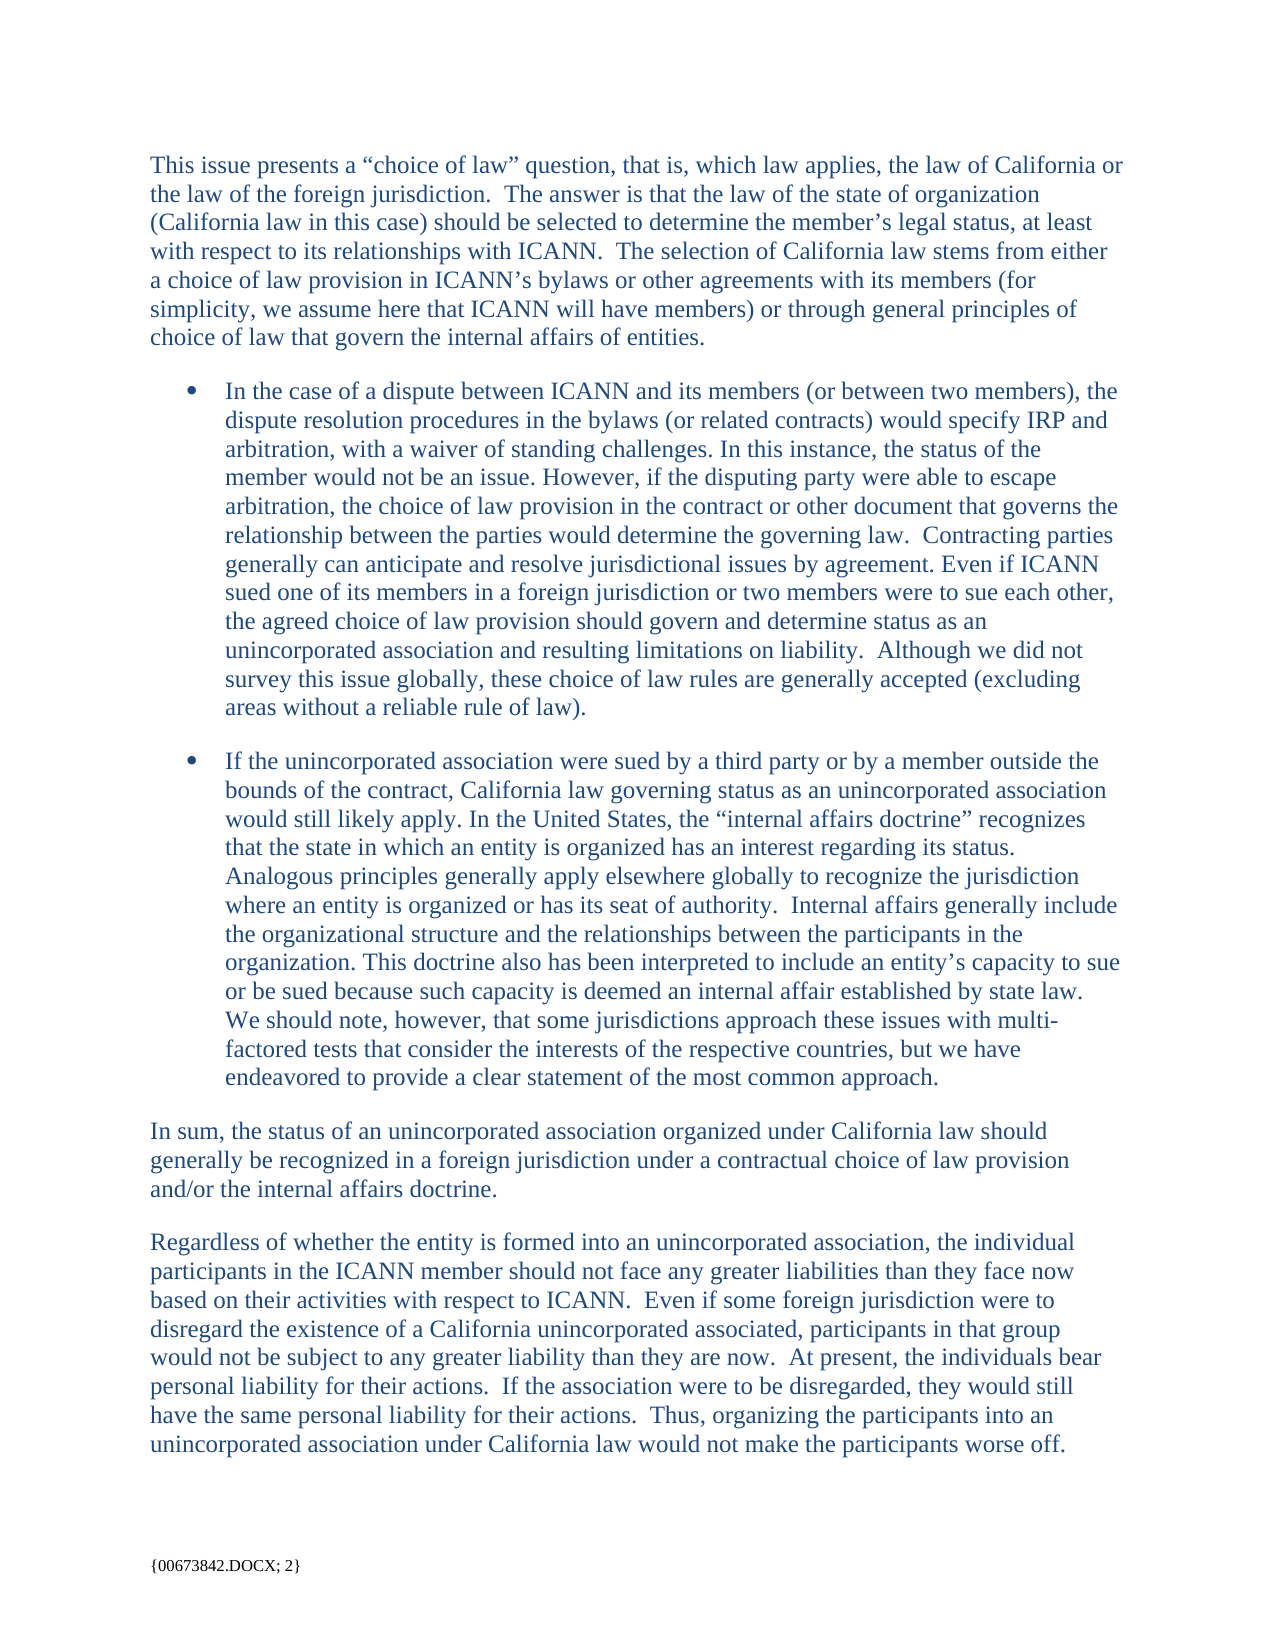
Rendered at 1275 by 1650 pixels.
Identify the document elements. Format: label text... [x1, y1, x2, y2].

list In the case of a dispute between ICANN and its members (or between two members), the dispute resolution procedures in the bylaws (or related contracts) would specify IRP and arbitration, with a waiver of standing challenges. In this instance, the status of the member would not be an issue. However, if the disputing party were able to escape arbitration, the choice of law provision in the contract or other document that governs the relationship between the parties would determine the governing law. Contracting parties generally can anticipate and resolve jurisdictional issues by agreement. Even if ICANN sued one of its members in a foreign jurisdiction or two members were to sue each other, the agreed choice of law provision should govern and determine status as an unincorporated association and resulting limitations on liability. Although we did not survey this issue globally, these choice of law rules are generally accepted (excluding areas without a reliable rule of law). [187, 376, 1125, 721]
text Regardless of whether the entity is formed into an unincorporated association, the individual participants in the ICANN member should not face any greater liabilities than they face now based on their activities with respect to ICANN. Even if some foreign jurisdiction were to disregard the existence of a California unincorporated associated, participants in that group would not be subject to any greater liability than they are now. At present, the individuals bear personal liability for their actions. If the association were to be disregarded, they would still have the same personal liability for their actions. Thus, organizing the participants into an unincorporated association under California law would not make the participants worse off. [150, 1227, 1125, 1457]
text This issue presents a “choice of law” question, that is, which law applies, the law of California or the law of the foreign jurisdiction. The answer is that the law of the state of organization (California law in this case) should be selected to determine the member’s legal status, at least with respect to its relationships with ICANN. The selection of California law stems from either a choice of law provision in ICANN’s bylaws or other agreements with its members (for simplicity, we assume here that ICANN will have members) or through general principles of choice of law that govern the internal affairs of entities. [150, 150, 1125, 351]
text In sum, the status of an unincorporated association organized under California law should generally be recognized in a foreign jurisdiction under a contractual choice of law provision and/or the internal affairs doctrine. [150, 1116, 1125, 1202]
list If the unincorporated association were sued by a third party or by a member outside the bounds of the contract, California law governing status as an unincorporated association would still likely apply. In the United States, the “internal affairs doctrine” recognizes that the state in which an entity is organized has an interest regarding its status. Analogous principles generally apply elsewhere globally to recognize the jurisdiction where an entity is organized or has its seat of authority. Internal affairs generally include the organizational structure and the relationships between the participants in the organization. This doctrine also has been interpreted to include an entity’s capacity to sue or be sued because such capacity is deemed an internal affair established by state law. We should note, however, that some jurisdictions approach these issues with multi-factored tests that consider the interests of the respective countries, but we have endeavored to provide a clear statement of the most common approach. [187, 746, 1125, 1091]
